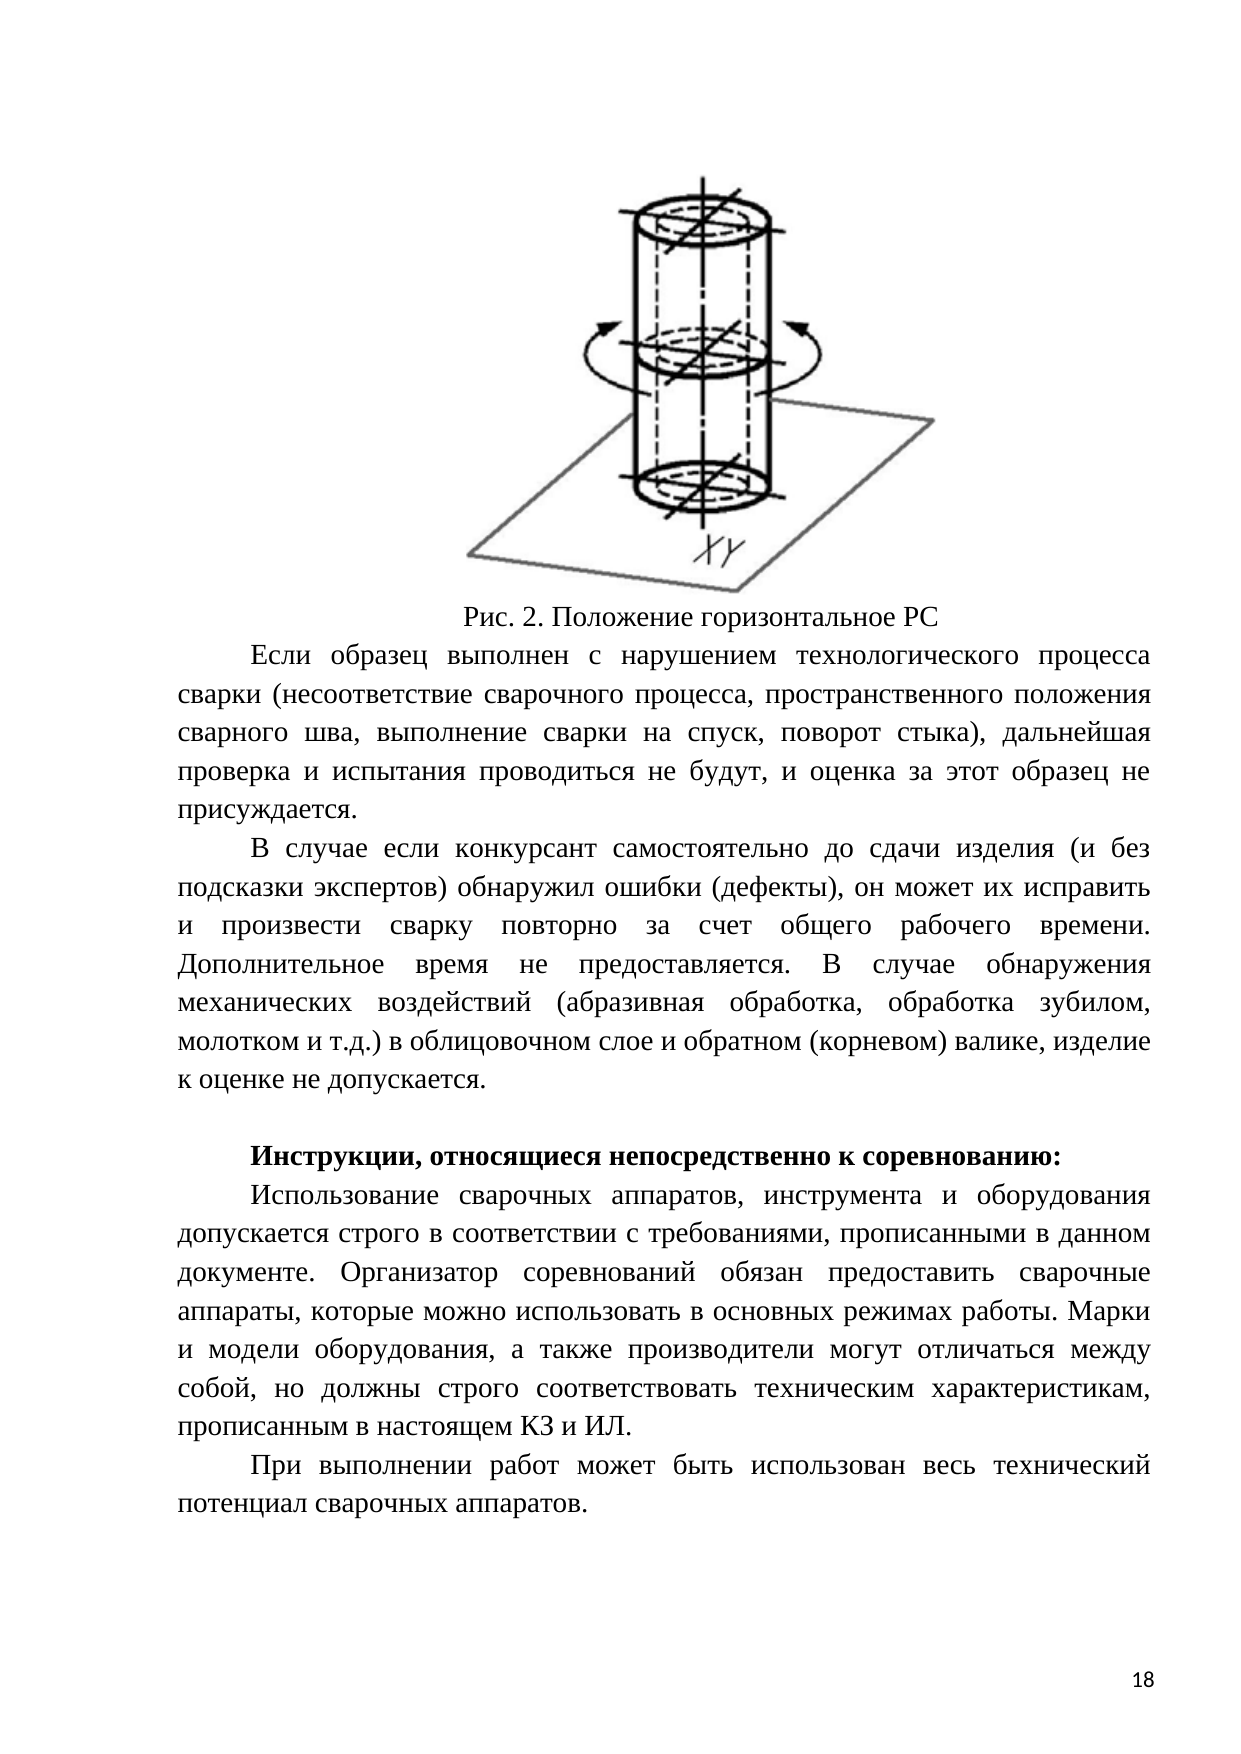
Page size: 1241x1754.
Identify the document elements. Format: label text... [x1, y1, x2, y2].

picture [465, 136, 937, 595]
text Инструкции, относящиеся непосредственно к соревнованию: [177, 1138, 1152, 1172]
text Использование сварочных аппаратов, инструмента и оборудования допускается строго в соответствии с требованиями, прописанными в данном документе. Организатор соревнований обязан предоставить сварочные аппараты, которые можно использовать в основных режимах работы. Марки и модели оборудования, а также производители могут отличаться между собой, но должны строго соответствовать техническим характеристикам, прописанным в настоящем КЗ и ИЛ. [177, 1177, 1152, 1442]
text В случае если конкурсант самостоятельно до сдачи изделия (и без подсказки экспертов) обнаружил ошибки (дефекты), он может их исправить и произвести сварку повторно за счет общего рабочего времени. Дополнительное время не предоставляется. В случае обнаружения механических воздействий (абразивная обработка, обработка зубилом, молотком и т.д.) в облицовочном слое и обратном (корневом) валике, изделие к оценке не допускается. [177, 830, 1152, 1095]
text Если образец выполнен с нарушением технологического процесса сварки (несоответствие сварочного процесса, пространственного положения сварного шва, выполнение сварки на спуск, поворот стыка), дальнейшая проверка и испытания проводиться не будут, и оценка за этот образец не присуждается. [177, 637, 1152, 825]
text При выполнении работ может быть использован весь технический потенциал сварочных аппаратов. [177, 1447, 1152, 1519]
text Рис. 2. Положение горизонтальное PC [177, 599, 1152, 632]
